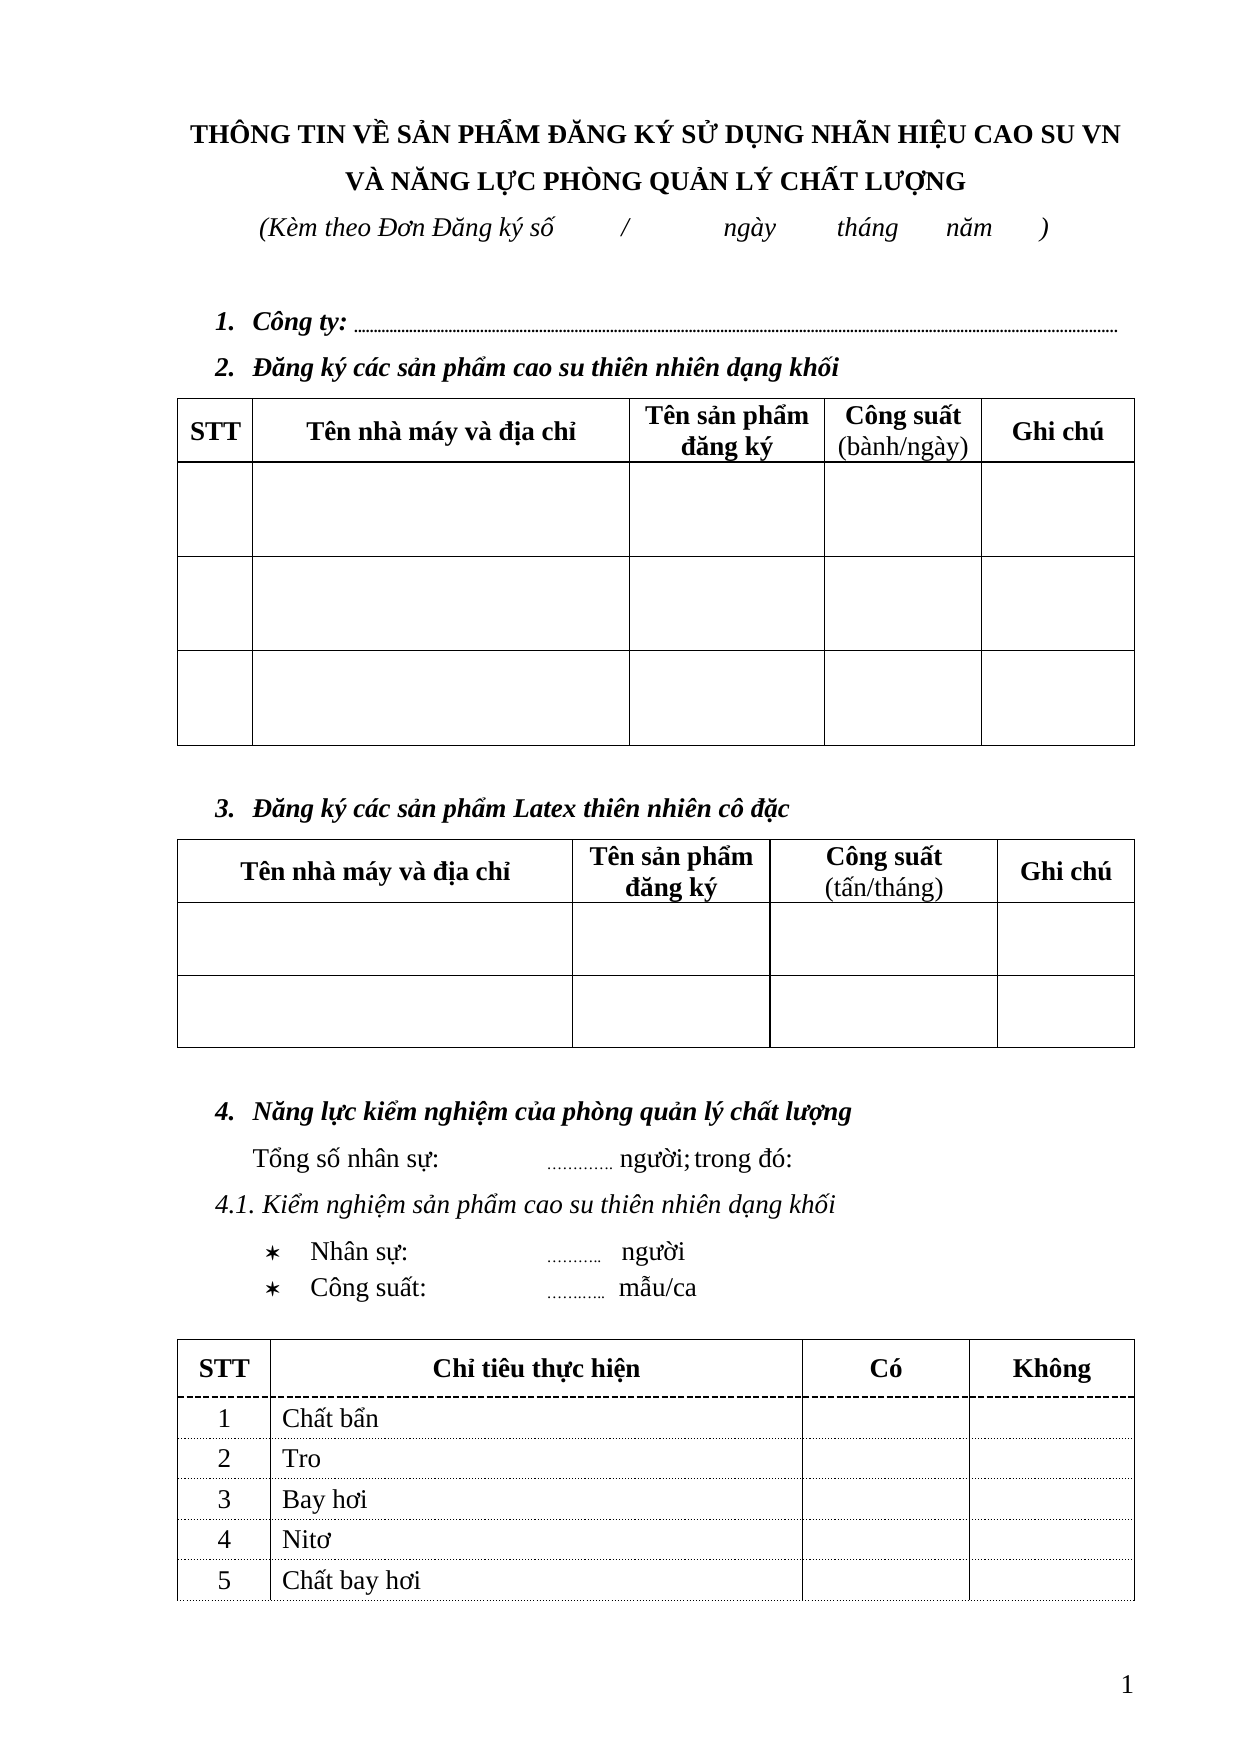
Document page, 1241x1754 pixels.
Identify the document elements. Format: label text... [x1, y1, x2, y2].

table_cell [178, 651, 252, 744]
table_header Không [970, 1340, 1134, 1396]
table_cell 1 [178, 1396, 270, 1437]
table_cell [253, 463, 629, 556]
table_cell [803, 1438, 969, 1478]
table_cell [970, 1478, 1134, 1518]
table_cell [825, 651, 981, 744]
list Công ty: [215, 305, 1134, 336]
table_header Ghi chú [998, 840, 1134, 902]
table_cell [803, 1478, 969, 1518]
table_cell [982, 651, 1134, 744]
table_cell Chất bay hơi [271, 1559, 802, 1599]
text 4.1. Kiểm nghiệm sản phẩm cao su thiên nhiên dạng khối [215, 1188, 1134, 1219]
list Nhân sự: ……….. người [266, 1235, 1134, 1266]
table_cell 5 [178, 1559, 270, 1599]
table_cell [178, 903, 572, 975]
list Công suất: …….….. mẫu/ca [266, 1271, 1134, 1302]
table_cell [970, 1438, 1134, 1478]
table_cell [825, 463, 981, 556]
table_cell [970, 1559, 1134, 1599]
table_cell Tro [271, 1438, 802, 1478]
table_header Công suất (bành/ngày) [825, 399, 981, 461]
table_cell [253, 557, 629, 650]
table_header Tên nhà máy và địa chỉ [253, 399, 629, 461]
list Năng lực kiểm nghiệm của phòng quản lý chất lượng [215, 1095, 1134, 1126]
text THÔNG TIN VỀ SẢN PHẨM ĐĂNG KÝ SỬ DỤNG NHÃN HIỆU CAO SU VN [177, 118, 1134, 149]
table_cell [630, 557, 824, 650]
table_cell [803, 1396, 969, 1437]
table_cell [771, 903, 997, 975]
table_cell [998, 976, 1134, 1047]
table_cell 3 [178, 1478, 270, 1518]
table_header STT [178, 1340, 270, 1396]
table_cell [630, 651, 824, 744]
table_cell [970, 1519, 1134, 1559]
table_cell [253, 651, 629, 744]
table_cell [573, 903, 769, 975]
table_cell [771, 976, 997, 1047]
table_cell [982, 463, 1134, 556]
table_cell [573, 976, 769, 1047]
table_cell [998, 903, 1134, 975]
table_header STT [178, 399, 252, 461]
table_header Ghi chú [982, 399, 1134, 461]
table_cell [970, 1396, 1134, 1437]
text VÀ NĂNG LỰC PHÒNG QUẢN LÝ CHẤT LƯỢNG [177, 165, 1134, 196]
table_header Tên sản phẩm đăng ký [630, 399, 824, 461]
table_cell [178, 463, 252, 556]
table_cell [803, 1559, 969, 1599]
list Tổng số nhân sự: …………. người; trong đó: [252, 1142, 1134, 1173]
table_cell Chất bẩn [271, 1396, 802, 1437]
table_header Tên sản phẩm đăng ký [573, 840, 769, 902]
table_cell [178, 976, 572, 1047]
table_cell Bay hơi [271, 1478, 802, 1518]
table_cell [825, 557, 981, 650]
table_cell 4 [178, 1519, 270, 1559]
table_header Chỉ tiêu thực hiện [271, 1340, 802, 1396]
table_cell Nitơ [271, 1519, 802, 1559]
table_header Tên nhà máy và địa chỉ [178, 840, 572, 902]
table_header Có [803, 1340, 969, 1396]
list Đăng ký các sản phẩm Latex thiên nhiên cô đặc [215, 792, 1134, 823]
table_cell [982, 557, 1134, 650]
table_cell 2 [178, 1438, 270, 1478]
table_cell [630, 463, 824, 556]
table_header Công suất (tấn/tháng) [771, 840, 997, 902]
table_cell [178, 557, 252, 650]
table_cell [803, 1519, 969, 1559]
list Đăng ký các sản phẩm cao su thiên nhiên dạng khối [215, 351, 1134, 383]
text (Kèm theo Đơn Đăng ký số / ngày tháng năm ) [177, 211, 1134, 243]
